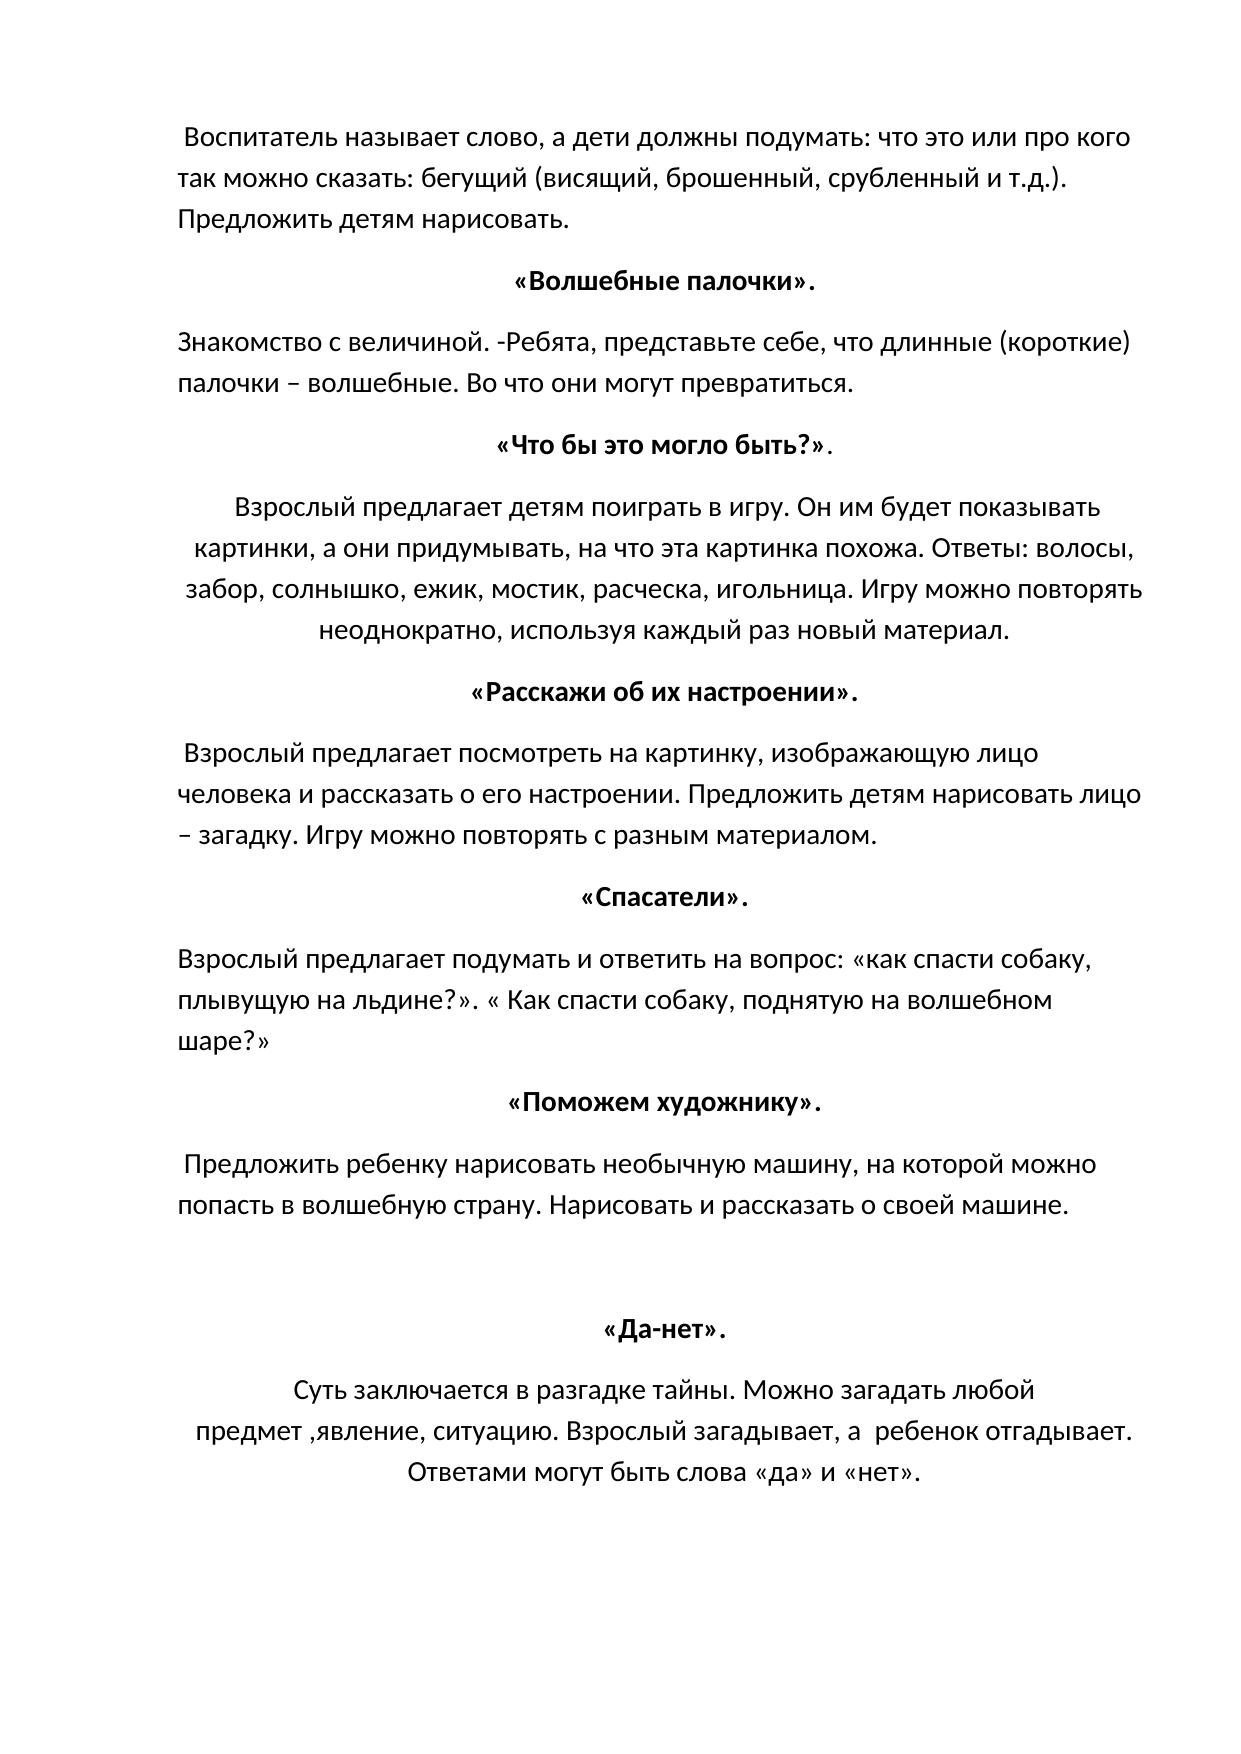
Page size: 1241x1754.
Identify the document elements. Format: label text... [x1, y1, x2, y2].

text Предложить ребенку нарисовать необычную машину, на которой можно попасть в волшебную страну. Нарисовать и рассказать о своей машине. [177, 1145, 1152, 1222]
text «Да-нет». [177, 1310, 1152, 1345]
text Знакомство с величиной. -Ребята, представьте себе, что длинные (короткие) палочки – волшебные. Во что они могут превратиться. [177, 323, 1152, 400]
text Взрослый предлагает посмотреть на картинку, изображающую лицо человека и рассказать о его настроении. Предложить детям нарисовать лицо – загадку. Игру можно повторять с разным материалом. [177, 734, 1152, 852]
text «Поможем художнику». [177, 1083, 1152, 1119]
text «Расскажи об их настроении». [177, 673, 1152, 708]
text «Что бы это могло быть?». [177, 426, 1152, 462]
text «Спасатели». [177, 878, 1152, 914]
text Суть заключается в разгадке тайны. Можно загадать любой предмет ,явление, ситуацию. Взрослый загадывает, а ребенок отгадывает. Ответами могут быть слова «да» и «нет». [177, 1371, 1152, 1489]
text «Волшебные палочки». [177, 262, 1152, 297]
text Взрослый предлагает подумать и ответить на вопрос: «как спасти собаку, плывущую на льдине?». « Как спасти собаку, поднятую на волшебном шаре?» [177, 940, 1152, 1057]
text Взрослый предлагает детям поиграть в игру. Он им будет показывать картинки, а они придумывать, на что эта картинка похожа. Ответы: волосы, забор, солнышко, ежик, мостик, расческа, игольница. Игру можно повторять неоднократно, используя каждый раз новый материал. [177, 488, 1152, 646]
text Воспитатель называет слово, а дети должны подумать: что это или про кого так можно сказать: бегущий (висящий, брошенный, срубленный и т.д.). Предложить детям нарисовать. [177, 118, 1152, 236]
